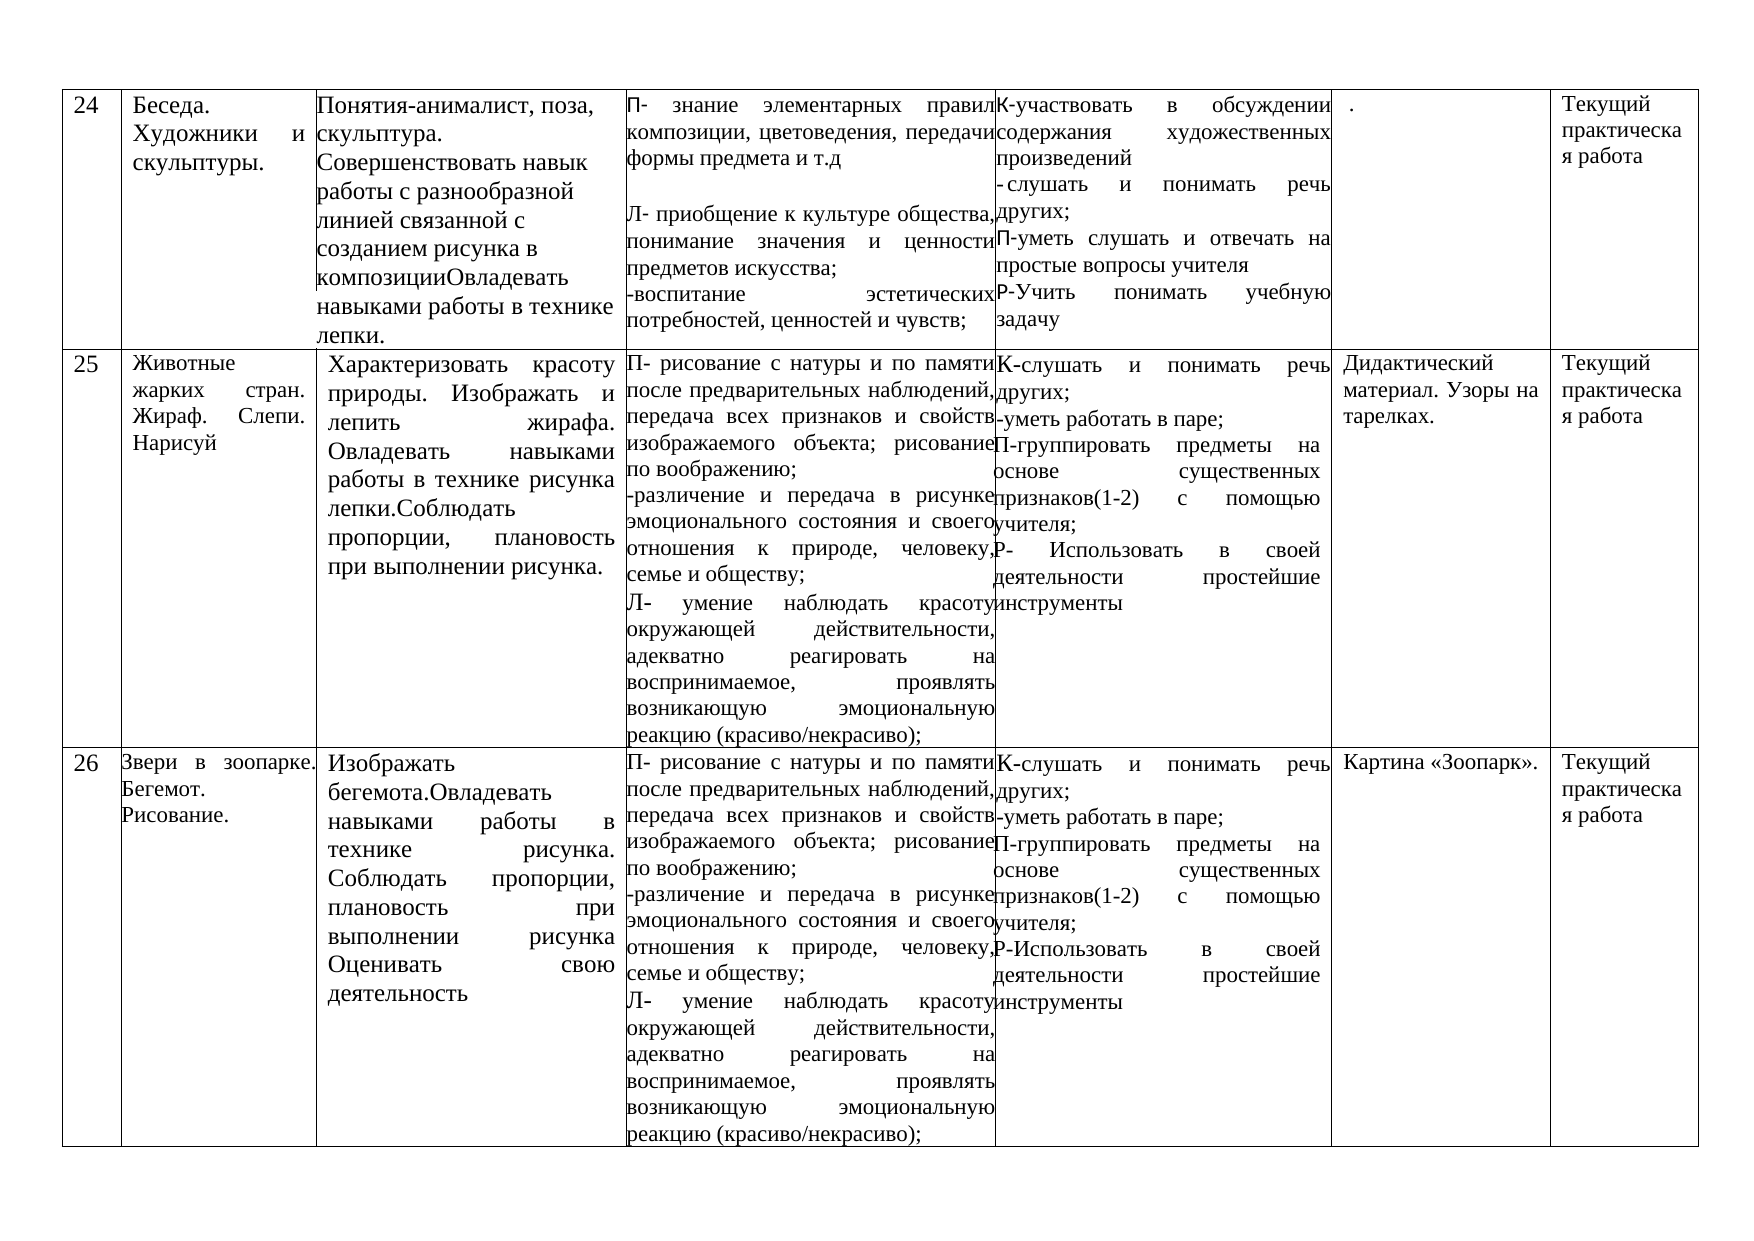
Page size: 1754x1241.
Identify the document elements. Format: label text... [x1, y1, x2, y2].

table_cell . [1332, 90, 1550, 348]
table_cell 26 [63, 748, 121, 1146]
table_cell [1551, 748, 1698, 1146]
table_cell Картина «Зоопарк». [1332, 748, 1550, 1146]
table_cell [1551, 90, 1698, 348]
table_cell К-участвовать в обсуждении содержания художественных произведений слушать и понимать речь других; П-уметь слушать и отвечать на простые вопросы учителя Р-Учить понимать учебную задачу [996, 90, 1331, 348]
table_cell Характеризовать красоту природы. Изображать и лепить жирафа. Овладевать навыками работы в технике рисунка лепки.Соблюдать пропорции, плановость при выполнении рисунка. [317, 350, 626, 747]
table_cell П- знание элементарных правил композиции, цветоведения, передачи формы предмета и т.д Л- приобщение к культуре общества, понимание значения и ценности предметов искусства; -воспитание эстетических потребностей, ценностей и чувств; [627, 90, 995, 348]
table_cell К-слушать и понимать речь других; -уметь работать в паре; П-группировать предметы на основе существенных признаков(1-2) с помощью учителя; Р-Использовать в своей деятельности простейшие инструменты [996, 748, 1331, 1146]
table_cell 24 [63, 90, 121, 348]
table_cell Текущий практическая работа [1551, 350, 1698, 747]
table_cell Понятия-анималист, поза, скульптура. Совершенствовать навык работы с разнообразной линией связанной с созданием рисунка в композицииОвладевать навыками работы в технике лепки. [317, 90, 626, 348]
table_cell Животные жарких стран. Жираф. Слепи. Нарисуй [122, 350, 316, 747]
table_cell Дидактический материал. Узоры на тарелках. [1332, 350, 1550, 747]
table_cell Беседа. Художники и скульптуры. [122, 90, 316, 348]
table_cell 25 [63, 350, 121, 747]
table_cell Звери в зоопарке. Бегемот. Рисование. [122, 748, 316, 1146]
table_cell П- рисование с натуры и по памяти после предварительных наблюдений, передача всех признаков и свойств изображаемого объекта; рисование по воображению; -различение и передача в рисунке эмоционального состояния и своего отношения к природе, человеку, семье и обществу; Л- умение наблюдать красоту окружающей действительности, адекватно реагировать на воспринимаемое, проявлять возникающую эмоциональную реакцию (красиво/некрасиво); [627, 748, 995, 1146]
table_cell К-слушать и понимать речь других; -уметь работать в паре; П-группировать предметы на основе существенных признаков(1-2) с помощью учителя; Р- Использовать в своей деятельности простейшие инструменты [996, 350, 1331, 747]
table_cell Изображать бегемота.Овладевать навыками работы в технике рисунка. Соблюдать пропорции, плановость при выполнении рисунка Оценивать свою деятельность [317, 748, 626, 1146]
table_cell П- рисование с натуры и по памяти после предварительных наблюдений, передача всех признаков и свойств изображаемого объекта; рисование по воображению; -различение и передача в рисунке эмоционального состояния и своего отношения к природе, человеку, семье и обществу; Л- умение наблюдать красоту окружающей действительности, адекватно реагировать на воспринимаемое, проявлять возникающую эмоциональную реакцию (красиво/некрасиво); [627, 350, 995, 747]
